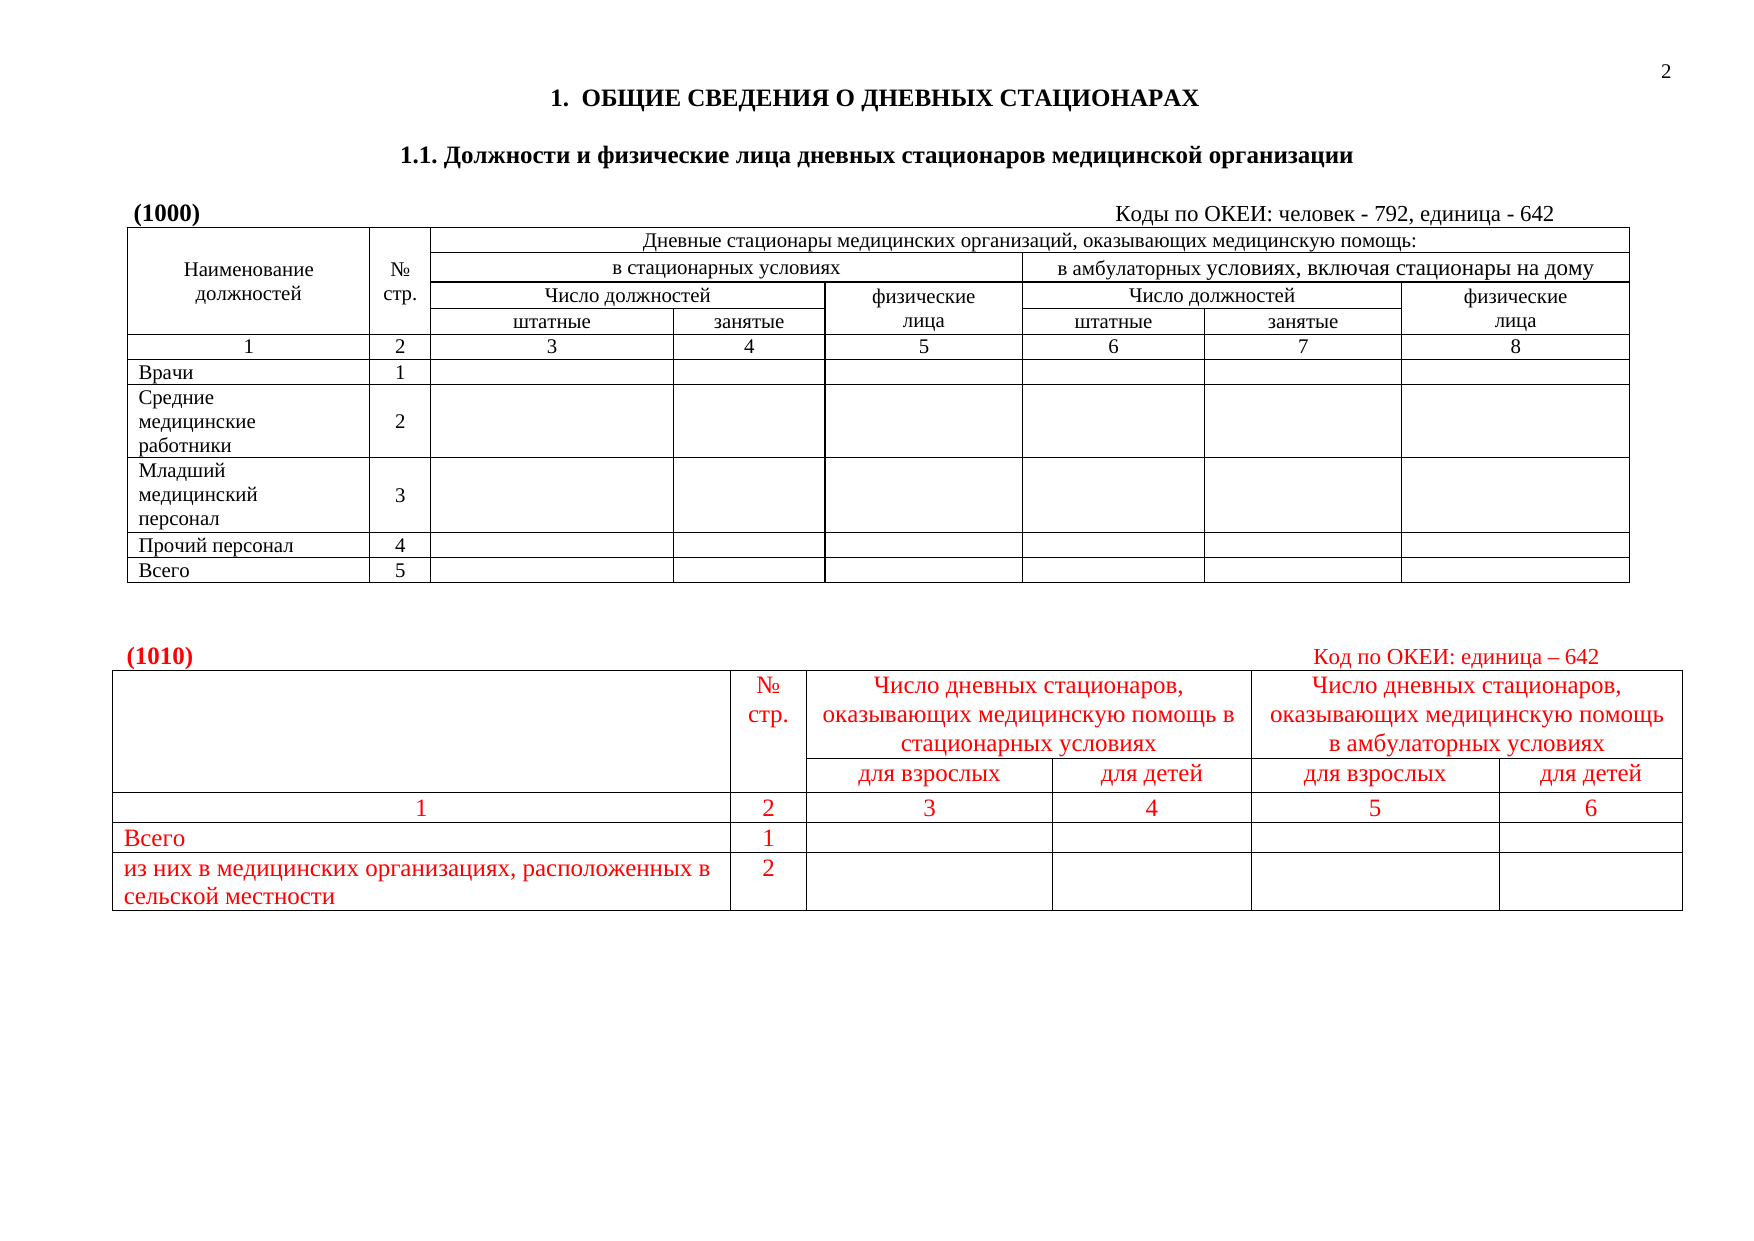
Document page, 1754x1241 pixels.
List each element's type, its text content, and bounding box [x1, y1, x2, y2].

table_header Число дневных стационаров, оказывающих медицинскую помощь в амбулаторных условиях [1252, 671, 1682, 757]
table_cell 3 [370, 458, 430, 532]
table_cell 3 [807, 793, 1052, 822]
table_cell в стационарных условиях [431, 253, 1022, 281]
table_cell [1252, 823, 1499, 852]
text (1000) Коды по ОКЕИ: человек - 792, единица - 642 [127, 198, 1671, 227]
table_cell 5 [826, 335, 1022, 358]
table_cell [826, 360, 1022, 384]
table_cell [826, 533, 1022, 557]
table_cell 5 [1252, 793, 1499, 822]
table_cell [807, 823, 1052, 852]
table_cell 1 [113, 793, 730, 822]
table_cell [674, 385, 824, 457]
table_cell для детей [1053, 759, 1251, 792]
table_cell Средние медицинские работники [128, 385, 369, 457]
table_cell 1 [370, 360, 430, 384]
table_cell [1205, 558, 1401, 582]
table_cell [431, 533, 673, 557]
table_cell 4 [1053, 793, 1251, 822]
table_cell Всего [113, 823, 730, 852]
table_cell [674, 458, 824, 532]
table_cell [1252, 853, 1499, 910]
table_cell 2 [370, 385, 430, 457]
table_cell 4 [674, 335, 824, 358]
table_cell 2 [370, 335, 430, 358]
table_cell [1023, 533, 1204, 557]
table_cell [826, 385, 1022, 457]
table_cell 4 [370, 533, 430, 557]
table_cell для детей [1500, 759, 1682, 792]
table_cell [1500, 823, 1682, 852]
table_header № стр. [731, 671, 806, 792]
table_cell 2 [731, 793, 806, 822]
table_cell 1 [731, 823, 806, 852]
table_cell из них в медицинских организациях, расположенных в сельской местности [113, 853, 730, 910]
table_cell [1205, 360, 1401, 384]
table_header [113, 671, 730, 792]
table_cell [1402, 558, 1629, 582]
table_cell [1402, 360, 1629, 384]
table_cell занятые [1205, 309, 1401, 333]
table_cell физические лица [826, 283, 1022, 333]
table_cell штатные [431, 309, 673, 333]
text 1. ОБЩИЕ СВЕДЕНИЯ О ДНЕВНЫХ СТАЦИОНАРАХ [83, 83, 1671, 112]
table_cell для взрослых [807, 759, 1052, 792]
table_cell [826, 458, 1022, 532]
table_cell [431, 458, 673, 532]
table_header Число дневных стационаров, оказывающих медицинскую помощь в стационарных условиях [807, 671, 1251, 757]
table_cell 5 [370, 558, 430, 582]
table_cell [1205, 533, 1401, 557]
table_cell 7 [1205, 335, 1401, 358]
table_cell [431, 385, 673, 457]
table_cell 6 [1500, 793, 1682, 822]
table_cell 2 [731, 853, 806, 910]
table_header № стр. [370, 228, 430, 333]
table_cell [1023, 385, 1204, 457]
table_cell 1 [128, 335, 369, 358]
table_cell для взрослых [1252, 759, 1499, 792]
table_cell Младший медицинский персонал [128, 458, 369, 532]
table_cell [826, 558, 1022, 582]
table_cell Число должностей [431, 283, 824, 307]
table_cell 6 [1023, 335, 1204, 358]
table_cell 8 [1402, 335, 1629, 358]
table_cell Прочий персонал [128, 533, 369, 557]
table_cell [431, 360, 673, 384]
table_cell [1205, 458, 1401, 532]
table_cell в амбулаторных условиях, включая стационары на дому [1023, 253, 1629, 281]
table_cell [1500, 853, 1682, 910]
table_cell 3 [431, 335, 673, 358]
table_cell [1402, 458, 1629, 532]
table_cell [1023, 558, 1204, 582]
table_header Дневные стационары медицинских организаций, оказывающих медицинскую помощь: [431, 228, 1629, 252]
table_cell физические лица [1402, 283, 1629, 333]
table_cell [1402, 385, 1629, 457]
table_cell Врачи [128, 360, 369, 384]
table_cell [1053, 823, 1251, 852]
table_header Наименование должностей [128, 228, 369, 333]
table_cell [807, 853, 1052, 910]
table_cell [1023, 360, 1204, 384]
table_cell [674, 533, 824, 557]
table_cell [431, 558, 673, 582]
table_cell [674, 558, 824, 582]
table_cell [1023, 458, 1204, 532]
table_cell Всего [128, 558, 369, 582]
table_cell штатные [1023, 309, 1204, 333]
table_cell [674, 360, 824, 384]
table_cell [1205, 385, 1401, 457]
table_cell [1053, 853, 1251, 910]
table_cell [1402, 533, 1629, 557]
table_cell занятые [674, 309, 824, 333]
table_cell Число должностей [1023, 283, 1401, 307]
text 1.1. Должности и физические лица дневных стационаров медицинской организации [83, 141, 1671, 169]
text (1010) Код по ОКЕИ: единица – 642 [83, 641, 1671, 669]
